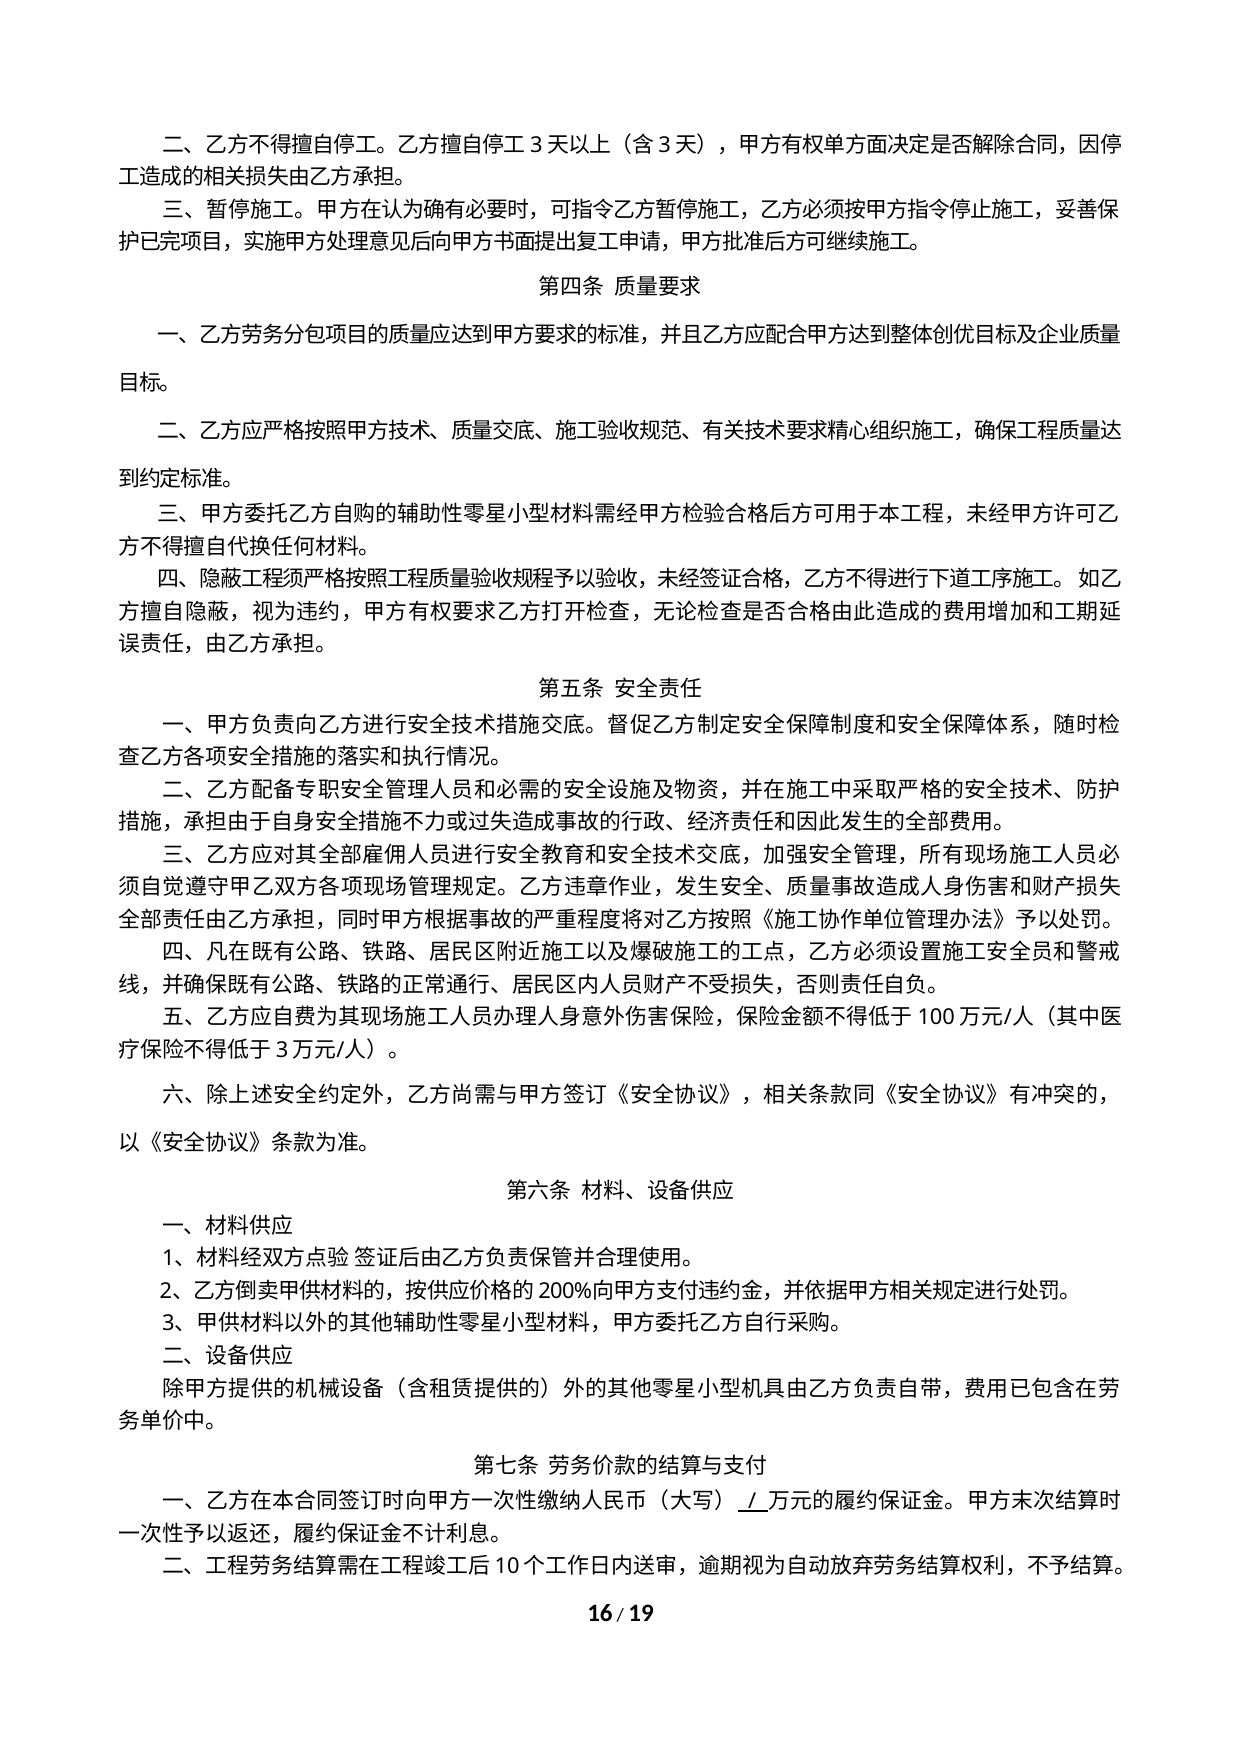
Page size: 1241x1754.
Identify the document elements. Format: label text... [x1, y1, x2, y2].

text 一、材料供应 [118, 1208, 1122, 1240]
text 六、除上述安全约定外，乙方尚需与甲方签订《安全协议》，相关条款同《安全协议》有冲突的，以《安全协议》条款为准。 [118, 1064, 1122, 1160]
text 二、工程劳务结算需在工程竣工后10个工作日内送审，逾期视为自动放弃劳务结算权利，不予结算。 [118, 1548, 1122, 1581]
text 二、乙方配备专职安全管理人员和必需的安全设施及物资，并在施工中采取严格的安全技术、防护措施，承担由于自身安全措施不力或过失造成事故的行政、经济责任和因此发生的全部费用。 [118, 771, 1122, 836]
text 三、乙方应对其全部雇佣人员进行安全教育和安全技术交底，加强安全管理，所有现场施工人员必须自觉遵守甲乙双方各项现场管理规定。乙方违章作业，发生安全、质量事故造成人身伤害和财产损失，全部责任由乙方承担，同时甲方根据事故的严重程度将对乙方按照《施工协作单位管理办法》予以处罚。 [118, 836, 1122, 934]
text 一、乙方劳务分包项目的质量应达到甲方要求的标准，并且乙方应配合甲方达到整体创优目标及企业质量目标。 [118, 304, 1122, 400]
text 四、隐蔽工程须严格按照工程质量验收规程予以验收，未经签证合格，乙方不得进行下道工序施工。如乙方擅自隐蔽，视为违约，甲方有权要求乙方打开检查，无论检查是否合格由此造成的费用增加和工期延误责任，由乙方承担。 [118, 561, 1122, 658]
text 二、设备供应 [118, 1338, 1122, 1370]
text 二、乙方应严格按照甲方技术、质量交底、施工验收规范、有关技术要求精心组织施工，确保工程质量达到约定标准。 [118, 400, 1122, 496]
text 二、乙方不得擅自停工。乙方擅自停工3天以上（含3天），甲方有权单方面决定是否解除合同，因停工造成的相关损失由乙方承担。 [118, 126, 1122, 191]
text 五、乙方应自费为其现场施工人员办理人身意外伤害保险，保险金额不得低于100万元/人（其中医疗保险不得低于3万元/人）。 [118, 999, 1122, 1064]
text 三、暂停施工。甲方在认为确有必要时，可指令乙方暂停施工，乙方必须按甲方指令停止施工，妥善保护已完项目，实施甲方处理意见后向甲方书面提出复工申请，甲方批准后方可继续施工。 [118, 191, 1122, 256]
text 3、甲供材料以外的其他辅助性零星小型材料，甲方委托乙方自行采购。 [118, 1305, 1122, 1338]
text 三、甲方委托乙方自购的辅助性零星小型材料需经甲方检验合格后方可用于本工程，未经甲方许可乙方不得擅自代换任何材料。 [118, 496, 1122, 561]
text 除甲方提供的机械设备（含租赁提供的）外的其他零星小型机具由乙方负责自带，费用已包含在劳务单价中。 [118, 1370, 1122, 1435]
text 第四条 质量要求 [118, 256, 1122, 304]
text 一、乙方在本合同签订时向甲方一次性缴纳人民币（大写） / 万元的履约保证金。甲方末次结算时一次性予以返还，履约保证金不计利息。 [118, 1483, 1122, 1548]
text 1、材料经双方点验 签证后由乙方负责保管并合理使用。 [118, 1240, 1122, 1273]
text 第五条 安全责任 [118, 658, 1122, 706]
text 第六条 材料、设备供应 [118, 1160, 1122, 1208]
text 四、凡在既有公路、铁路、居民区附近施工以及爆破施工的工点，乙方必须设置施工安全员和警戒线，并确保既有公路、铁路的正常通行、居民区内人员财产不受损失，否则责任自负。 [118, 934, 1122, 999]
text 第七条 劳务价款的结算与支付 [118, 1435, 1122, 1483]
text 一、甲方负责向乙方进行安全技术措施交底。督促乙方制定安全保障制度和安全保障体系，随时检查乙方各项安全措施的落实和执行情况。 [118, 706, 1122, 771]
text 2、乙方倒卖甲供材料的，按供应价格的200%向甲方支付违约金，并依据甲方相关规定进行处罚。 [118, 1273, 1122, 1305]
